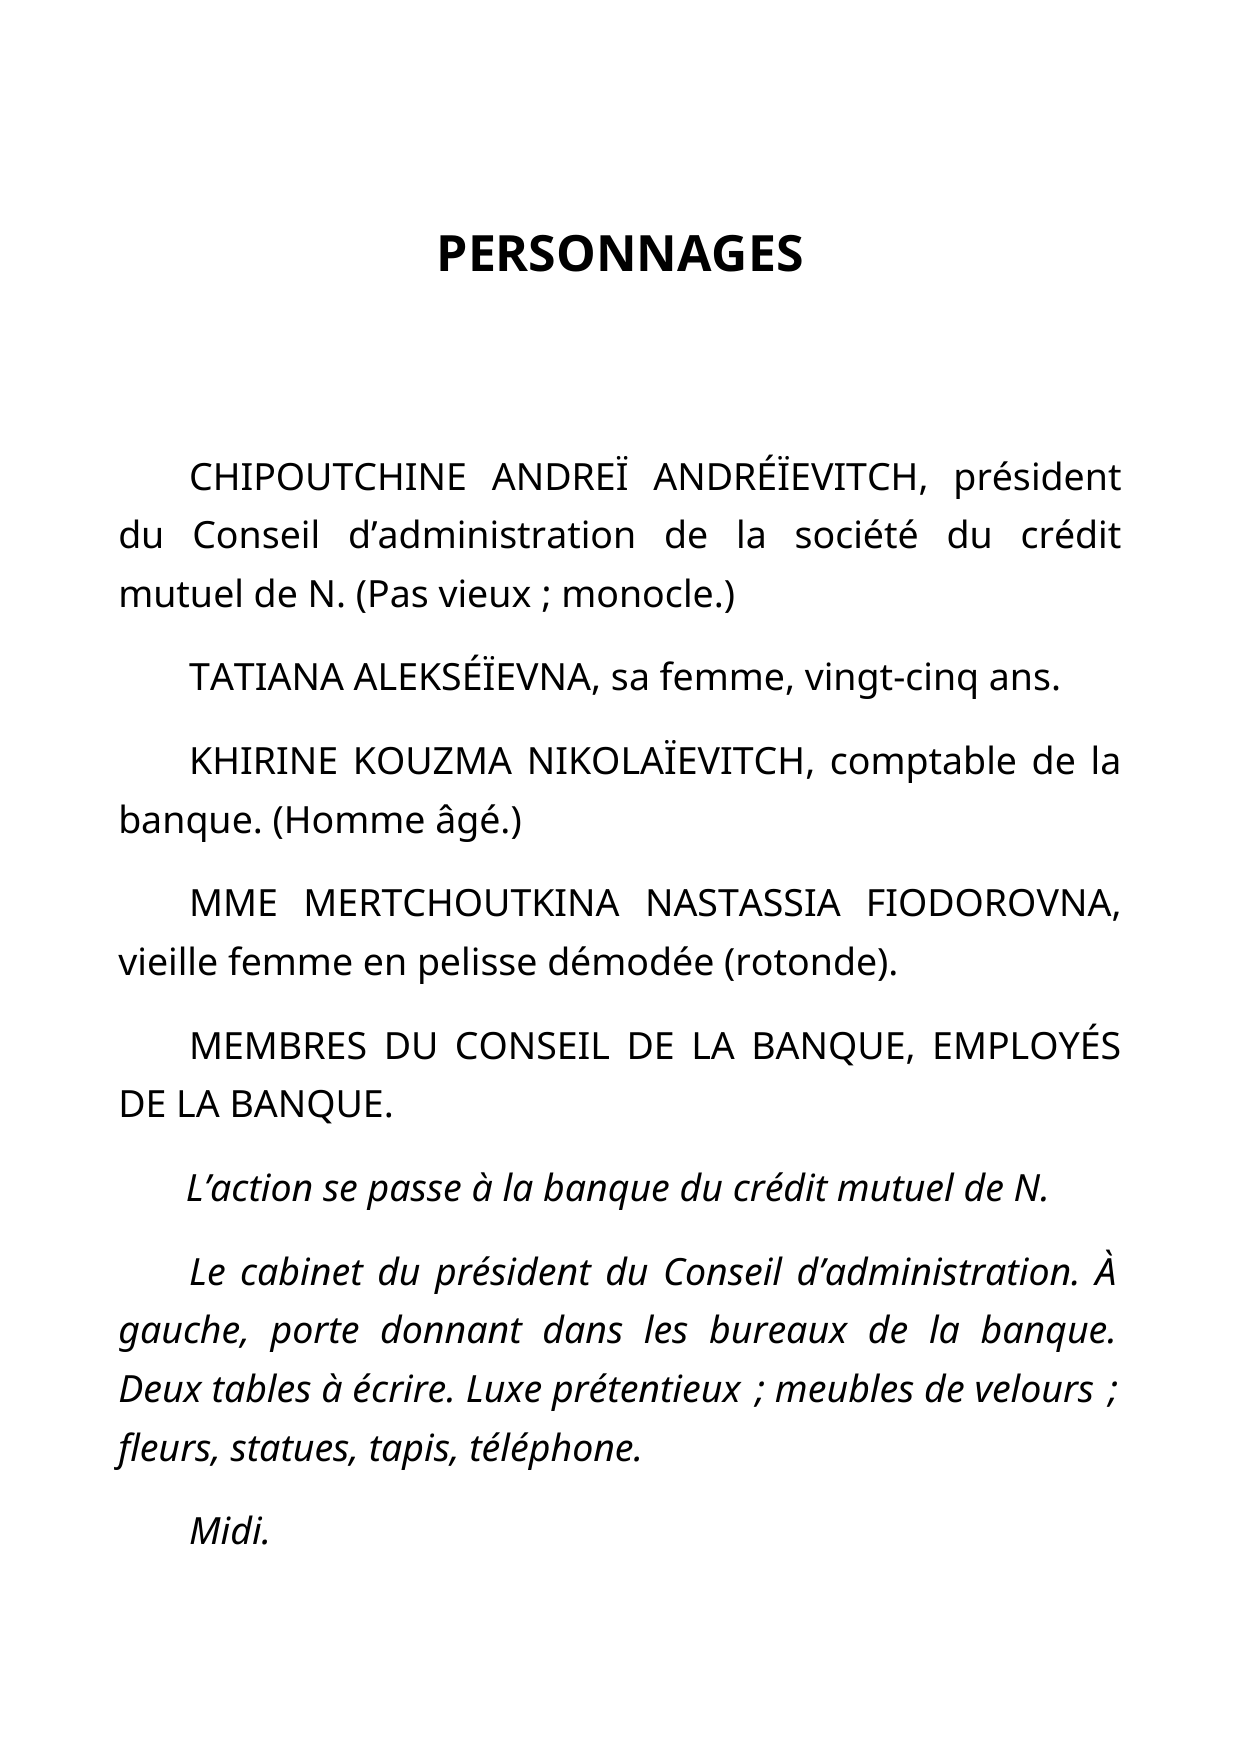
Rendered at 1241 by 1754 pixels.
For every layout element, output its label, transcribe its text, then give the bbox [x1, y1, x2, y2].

subtitle PERSONNAGES [118, 218, 1122, 364]
text MME MERTCHOUTKINA NASTASSIA FIODOROVNA, vieille femme en pelisse démodée (rotonde). [118, 877, 1122, 986]
text Le cabinet du président du Conseil d’administration. À gauche, porte donnant dans les bureaux de la banque. Deux tables à écrire. Luxe prétentieux ; meubles de velours ; fleurs, statues, tapis, téléphone. [118, 1245, 1122, 1472]
text Midi. [118, 1504, 1122, 1556]
text TATIANA ALEKSÉÏEVNA, sa femme, vingt-cinq ans. [118, 651, 1122, 702]
text MEMBRES DU CONSEIL DE LA BANQUE, EMPLOYÉS DE LA BANQUE. [118, 1019, 1122, 1129]
text KHIRINE KOUZMA NIKOLAÏEVITCH, comptable de la banque. (Homme âgé.) [118, 734, 1122, 844]
text CHIPOUTCHINE ANDREÏ ANDRÉÏEVITCH, président du Conseil d’administration de la société du crédit mutuel de N. (Pas vieux ; monocle.) [118, 450, 1122, 618]
text L’action se passe à la banque du crédit mutuel de N. [118, 1161, 1122, 1212]
